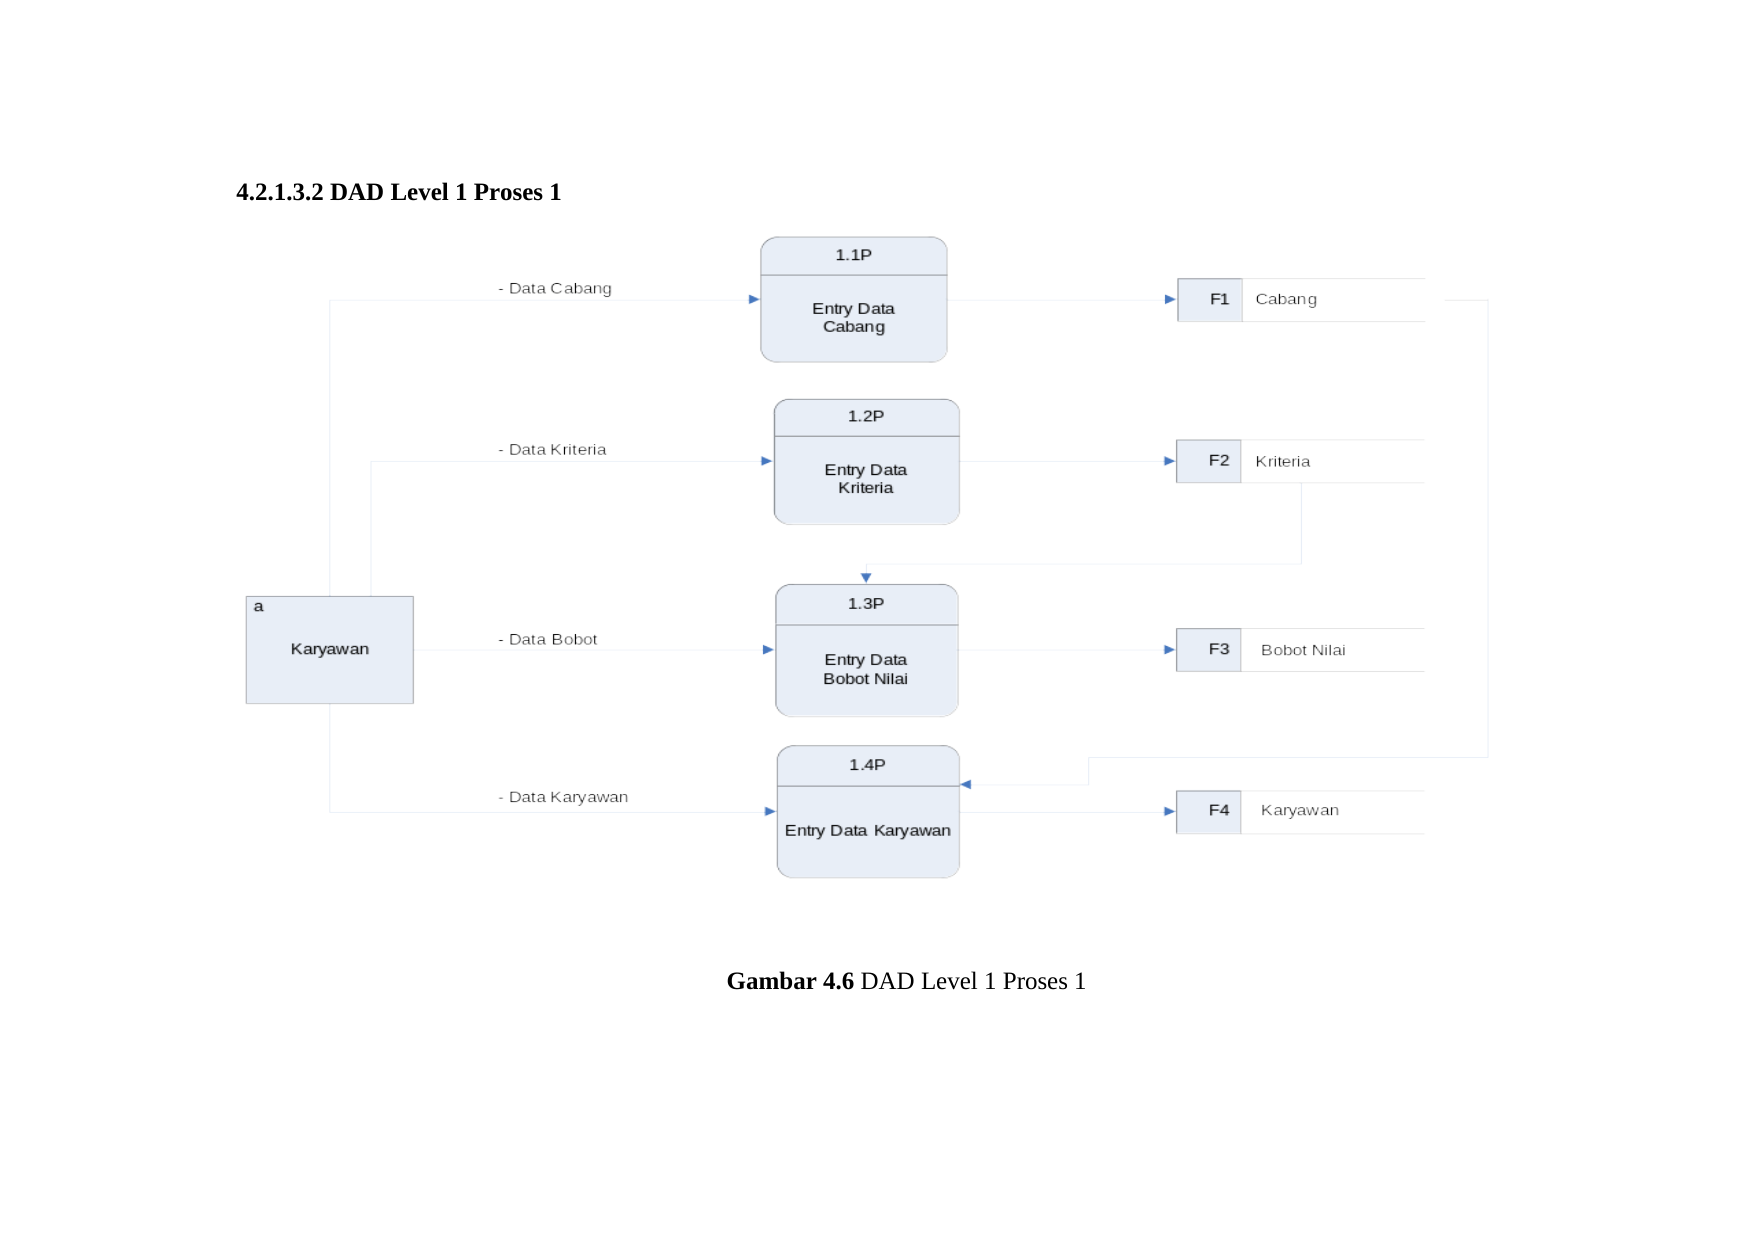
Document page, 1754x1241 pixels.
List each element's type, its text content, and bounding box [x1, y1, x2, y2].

text Gambar 4.6 DAD Level 1 Proses 1 [236, 966, 1577, 995]
text 4.2.1.3.2 DAD Level 1 Proses 1 [236, 177, 1577, 206]
